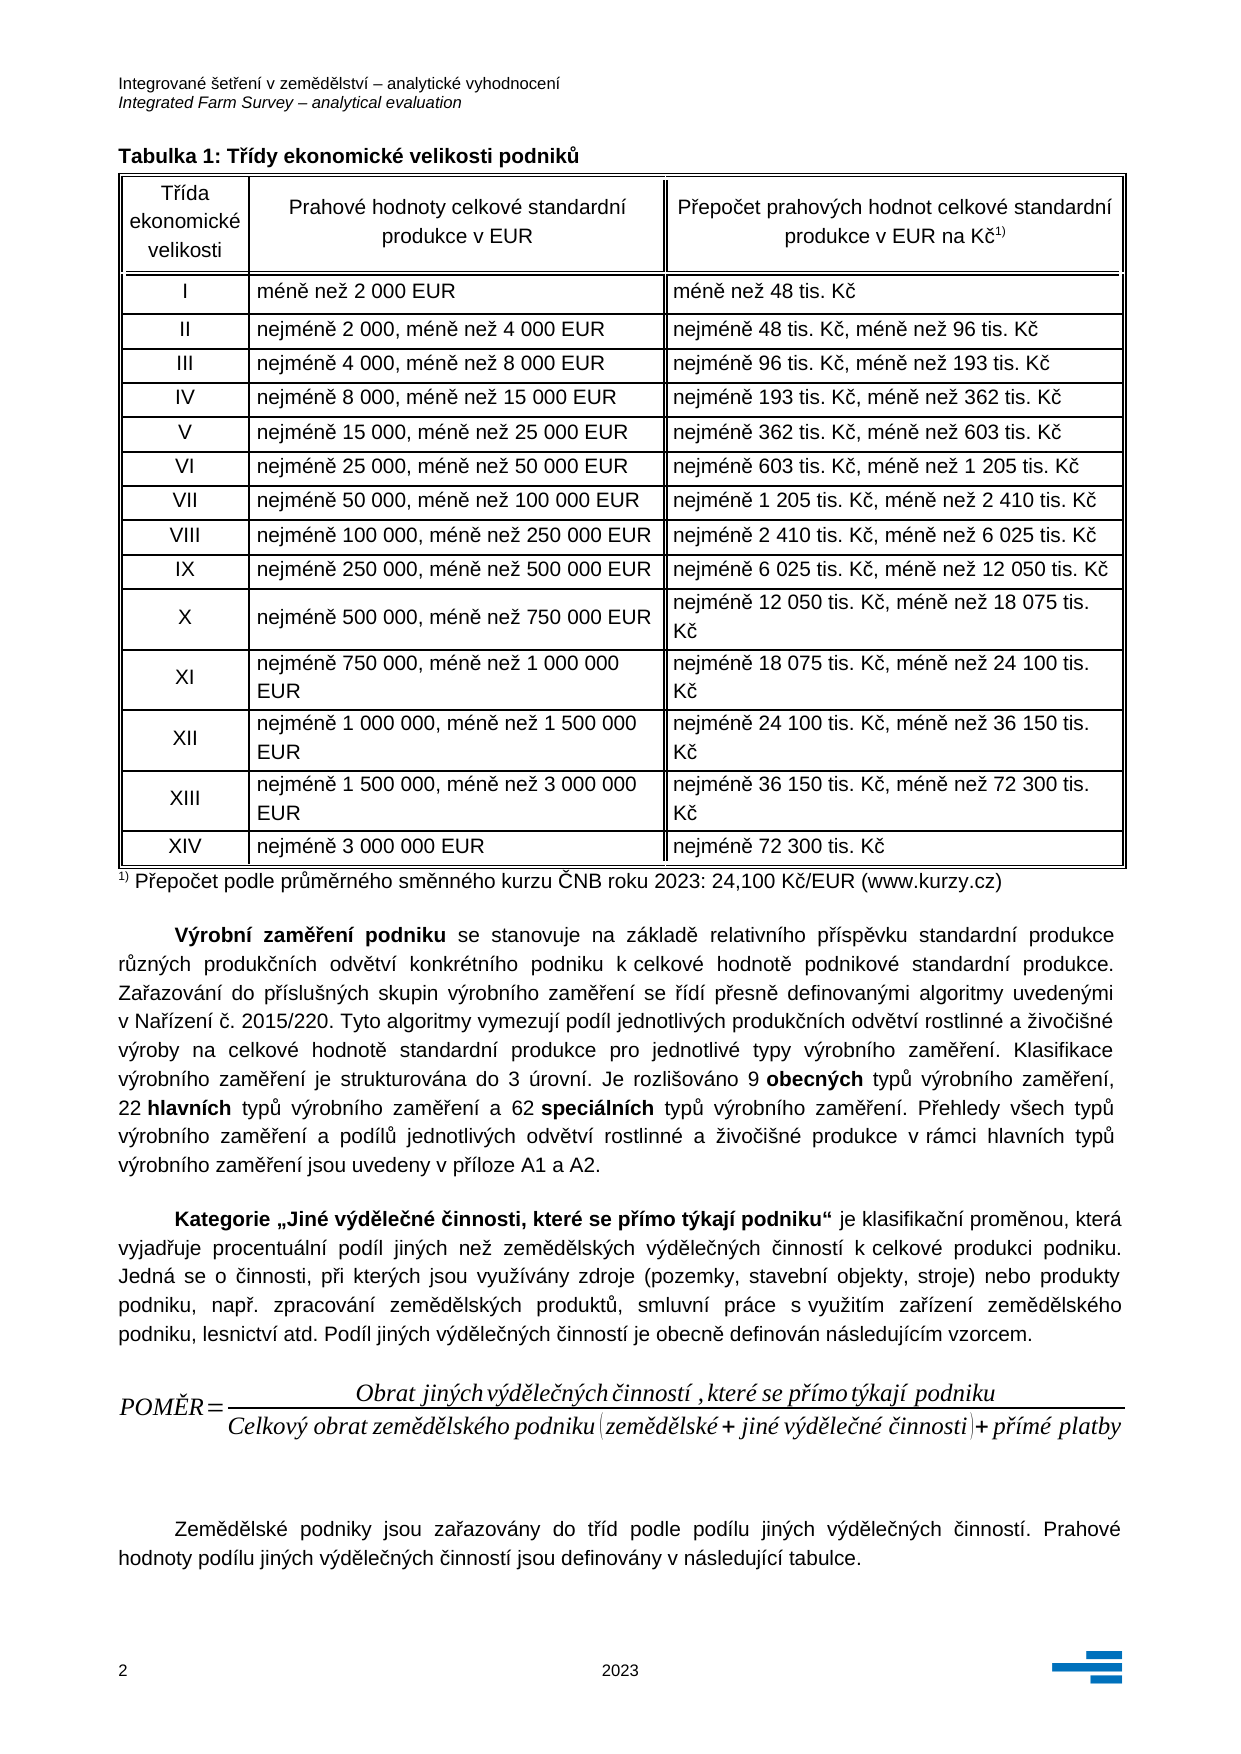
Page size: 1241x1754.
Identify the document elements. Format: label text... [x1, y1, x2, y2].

table_cell nejméně 36 150 tis. Kč, méně než 72 300 tis. Kč [668, 772, 1122, 830]
table_cell nejméně 2 410 tis. Kč, méně než 6 025 tis. Kč [668, 521, 1122, 554]
table_cell nejméně 18 075 tis. Kč, méně než 24 100 tis. Kč [668, 651, 1122, 709]
text Kategorie „Jiné výdělečné činnosti, které se přímo týkají podniku“ je klasifikační proměnou, která vyjadřuje procentuální podíl jiných než zemědělských výdělečných činností k celkové produkci podniku. Jedná se o činnosti, při kterých jsou využívány zdroje (pozemky, stavební objekty, stroje) nebo produkty podniku, např. zpracování zemědělských produktů, smluvní práce s využitím zařízení zemědělského podniku, lesnictví atd. Podíl jiných výdělečných činností je obecně definován následujícím vzorcem. [118, 1207, 1122, 1346]
table_cell nejméně 2 000, méně než 4 000 EUR [250, 315, 663, 347]
picture [1051, 1650, 1123, 1684]
table_cell IX [123, 556, 248, 588]
table_cell VII [123, 487, 248, 519]
table_cell nejméně 6 025 tis. Kč, méně než 12 050 tis. Kč [668, 556, 1122, 588]
table_cell nejméně 8 000, méně než 15 000 EUR [250, 384, 663, 416]
table_cell XIII [123, 772, 248, 830]
table_cell I [120, 271, 248, 313]
table_cell nejméně 1 000 000, méně než 1 500 000 EUR [250, 711, 663, 769]
table_cell nejméně 1 205 tis. Kč, méně než 2 410 tis. Kč [668, 487, 1122, 519]
table_cell IV [123, 384, 248, 416]
table_cell V [123, 418, 248, 451]
text Výrobní zaměření podniku se stanovuje na základě relativního příspěvku standardní produkce různých produkčních odvětví konkrétního podniku k celkové hodnotě podnikové standardní produkce. Zařazování do příslušných skupin výrobního zaměření se řídí přesně definovanými algoritmy uvedenými v Nařízení č. 2015/220. Tyto algoritmy vymezují podíl jednotlivých produkčních odvětví rostlinné a živočišné výroby na celkové hodnotě standardní produkce pro jednotlivé typy výrobního zaměření. Klasifikace výrobního zaměření je strukturována do 3 úrovní. Je rozlišováno 9 obecných typů výrobního zaměření, 22 hlavních typů výrobního zaměření a 62 speciálních typů výrobního zaměření. Přehledy všech typů výrobního zaměření a podílů jednotlivých odvětví rostlinné a živočišné produkce v rámci hlavních typů výrobního zaměření jsou uvedeny v příloze A1 a A2. [118, 923, 1115, 1177]
table_cell nejméně 12 050 tis. Kč, méně než 18 075 tis. Kč [668, 590, 1122, 648]
table_cell nejméně 100 000, méně než 250 000 EUR [250, 521, 663, 554]
text 1) Přepočet podle průměrného směnného kurzu ČNB roku 2023: 24,100 Kč/EUR (www.kurzy.cz) [118, 869, 1122, 893]
table_cell méně než 48 tis. Kč [666, 271, 1124, 313]
table_cell méně než 2 000 EUR [250, 276, 663, 313]
table_cell nejméně 50 000, méně než 100 000 EUR [250, 487, 663, 519]
table_cell nejméně 15 000, méně než 25 000 EUR [250, 418, 663, 451]
table_cell XIV [123, 832, 248, 864]
table_cell VI [123, 453, 248, 485]
table_cell nejméně 4 000, méně než 8 000 EUR [250, 350, 663, 382]
table_cell VIII [123, 521, 248, 554]
table_cell nejméně 603 tis. Kč, méně než 1 205 tis. Kč [668, 453, 1122, 485]
table_cell nejméně 72 300 tis. Kč [666, 832, 1122, 864]
table_cell XI [123, 651, 248, 709]
table_cell nejméně 24 100 tis. Kč, méně než 36 150 tis. Kč [668, 711, 1122, 769]
table_cell nejméně 500 000, méně než 750 000 EUR [250, 590, 663, 648]
table_header Prahové hodnoty celkové standardní produkce v EUR [249, 174, 666, 271]
table_cell nejméně 193 tis. Kč, méně než 362 tis. Kč [668, 384, 1122, 416]
table_header Třída ekonomické velikosti [123, 177, 248, 271]
table_cell nejméně 96 tis. Kč, méně než 193 tis. Kč [668, 350, 1122, 382]
table_cell nejméně 750 000, méně než 1 000 000 EUR [250, 651, 663, 709]
table_cell II [123, 315, 248, 347]
table_cell XII [123, 711, 248, 769]
text Tabulka 1: Třídy ekonomické velikosti podniků [99, 144, 1122, 168]
table_cell nejméně 48 tis. Kč, méně než 96 tis. Kč [668, 315, 1122, 347]
table_cell III [123, 350, 248, 382]
table_header Přepočet prahových hodnot celkové standardní produkce v EUR na Kč1) [666, 177, 1122, 271]
table_cell nejméně 250 000, méně než 500 000 EUR [250, 556, 663, 588]
table_cell nejméně 1 500 000, méně než 3 000 000 EUR [250, 772, 663, 830]
table_cell X [123, 590, 248, 648]
table_cell nejméně 3 000 000 EUR [250, 832, 666, 864]
table_cell nejméně 362 tis. Kč, méně než 603 tis. Kč [668, 418, 1122, 451]
table_cell nejméně 25 000, méně než 50 000 EUR [250, 453, 663, 485]
text Zemědělské podniky jsou zařazovány do tříd podle podílu jiných výdělečných činností. Prahové hodnoty podílu jiných výdělečných činností jsou definovány v následující tabulce. [118, 1517, 1122, 1570]
